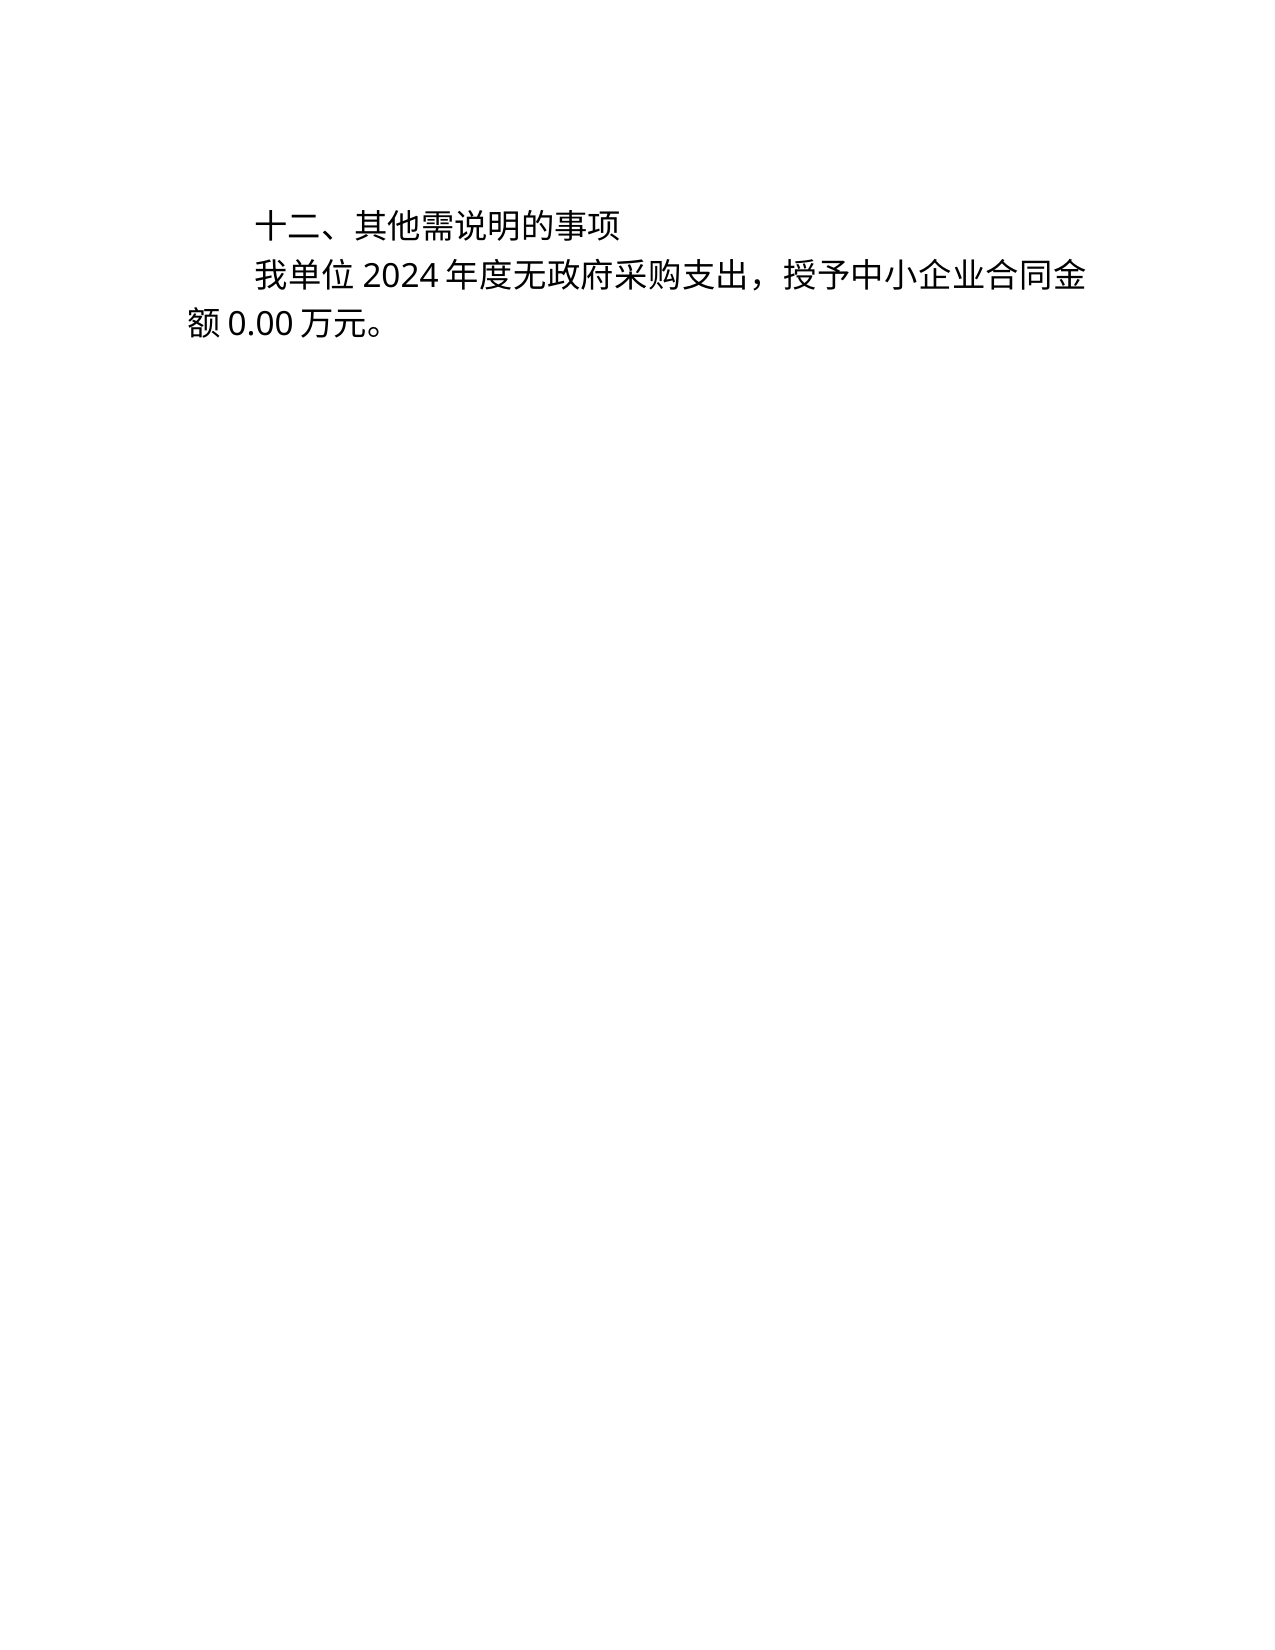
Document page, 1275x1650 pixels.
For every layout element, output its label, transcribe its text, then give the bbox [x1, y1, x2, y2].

text 十二、其他需说明的事项 [187, 200, 1087, 248]
text 我单位2024年度无政府采购支出，授予中小企业合同金额0.00万元。 [187, 248, 1087, 345]
